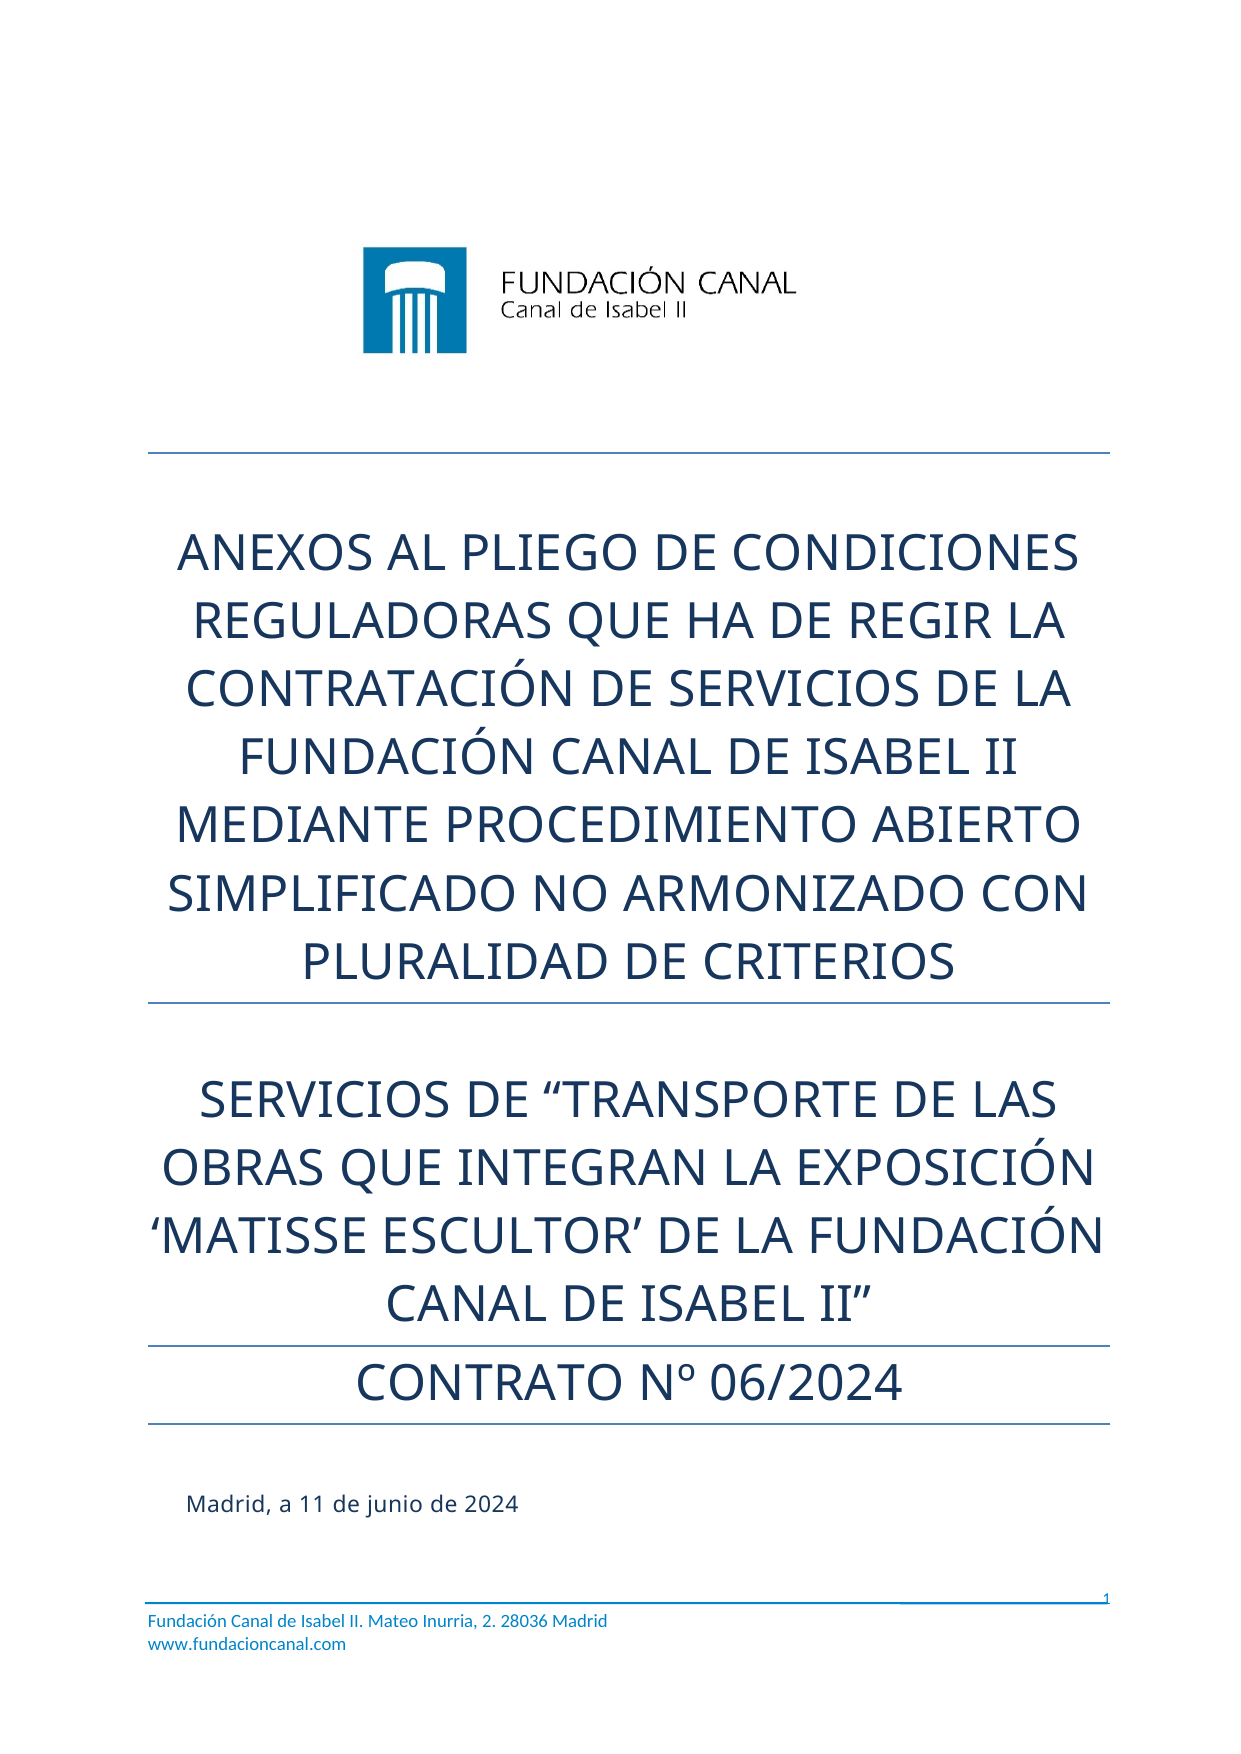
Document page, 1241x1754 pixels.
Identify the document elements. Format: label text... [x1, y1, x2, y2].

title ANEXOS AL PLIEGO DE CONDICIONES REGULADORAS QUE HA DE REGIR LA CONTRATACIÓN DE SERVICIOS DE LA FUNDACIÓN CANAL DE ISABEL II MEDIANTE PROCEDIMIENTO ABIERTO SIMPLIFICADO NO ARMONIZADO CON PLURALIDAD DE CRITERIOS [148, 517, 1110, 1002]
title SERVICIOS DE “TRANSPORTE DE LAS OBRAS QUE INTEGRAN LA EXPOSICIÓN ‘MATISSE ESCULTOR’ DE LA FUNDACIÓN CANAL DE ISABEL II” [148, 1064, 1110, 1345]
title CONTRATO Nº 06/2024 [148, 1347, 1110, 1423]
picture [342, 242, 814, 355]
text Madrid, a 11 de junio de 2024 [186, 1488, 1110, 1519]
